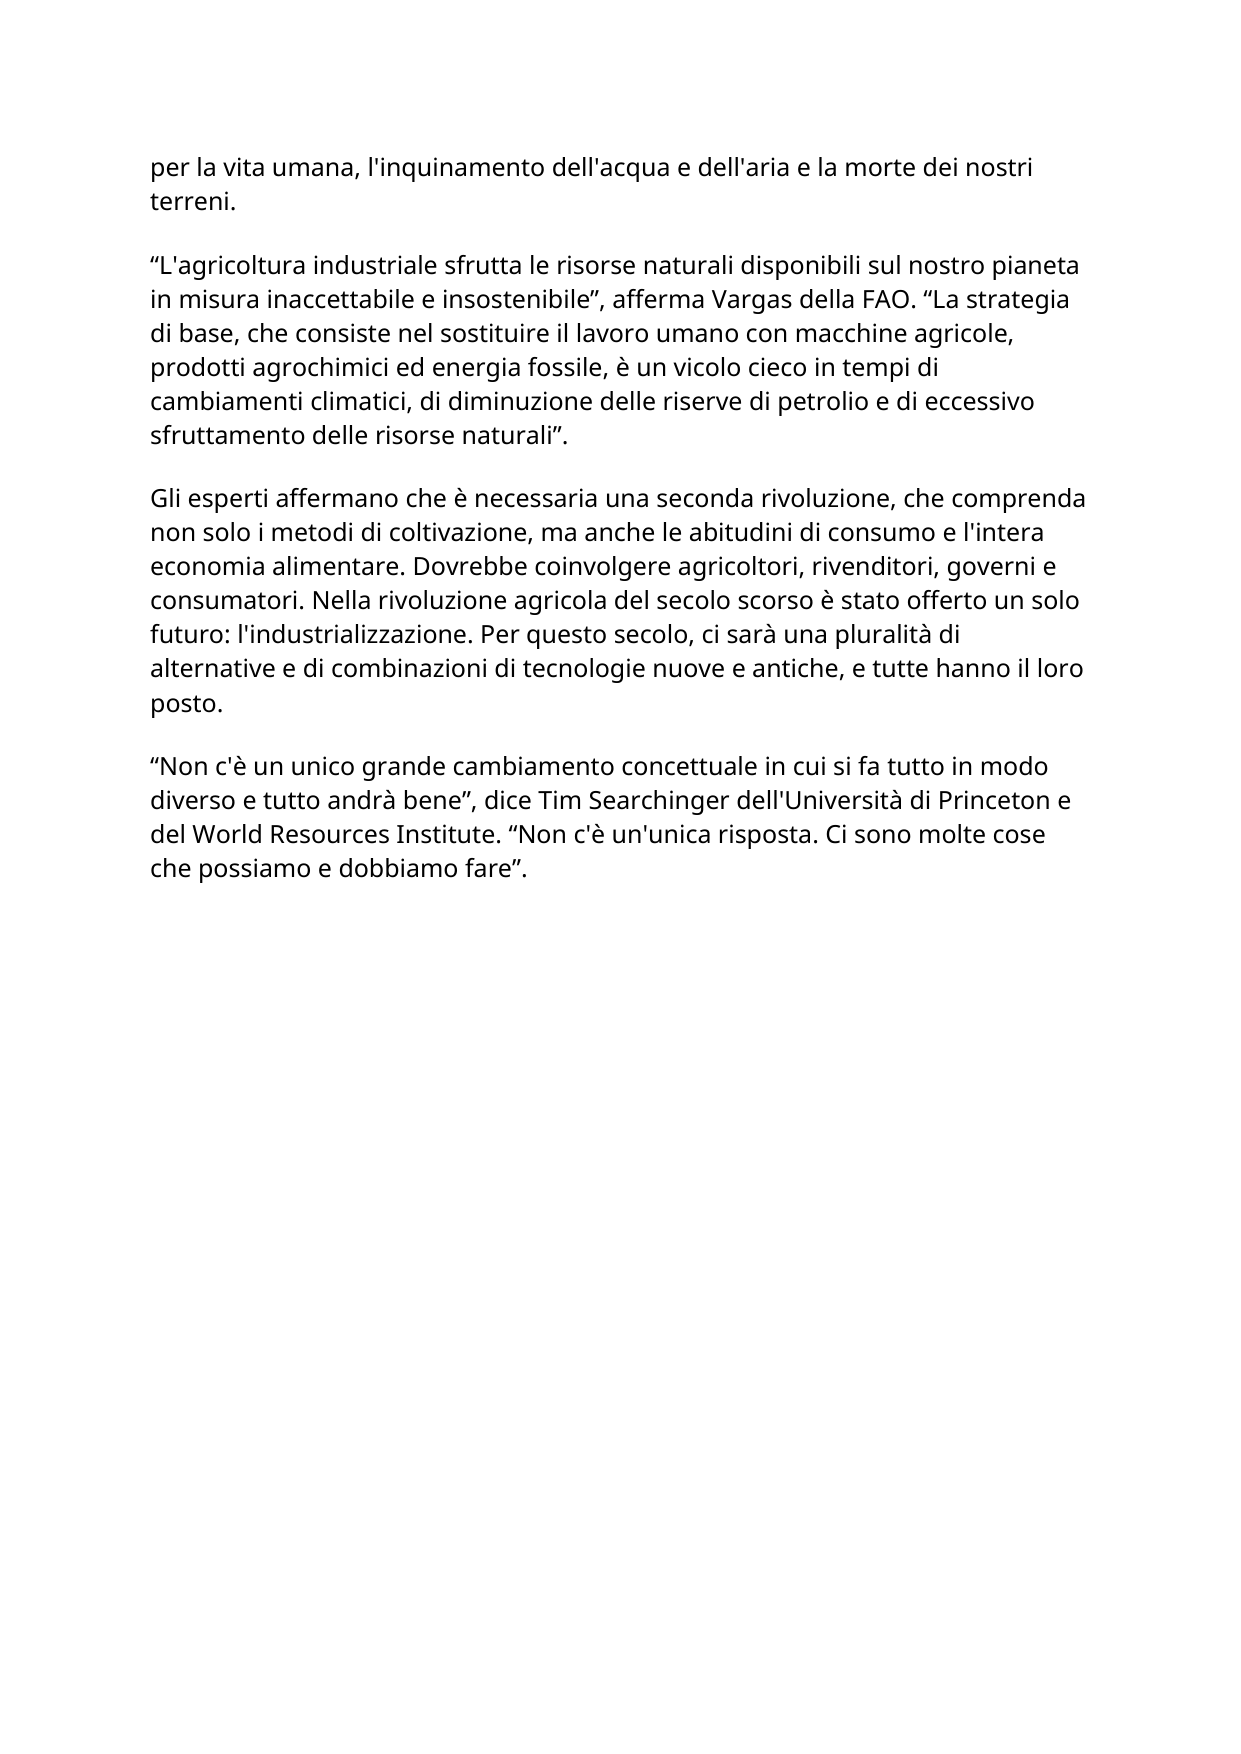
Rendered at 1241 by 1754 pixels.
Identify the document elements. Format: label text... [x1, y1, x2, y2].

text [150, 150, 1090, 218]
text “Non c'è un unico grande cambiamento concettuale in cui si fa tutto in modo diverso e tutto andrà bene”, dice Tim Searchinger dell'Università di Princeton e del World Resources Institute. “Non c'è un'unica risposta. Ci sono molte cose che possiamo e dobbiamo fare”. [150, 748, 1090, 885]
text “L'agricoltura industriale sfrutta le risorse naturali disponibili sul nostro pianeta in misura inaccettabile e insostenibile”, afferma Vargas della FAO. “La strategia di base, che consiste nel sostituire il lavoro umano con macchine agricole, prodotti agrochimici ed energia fossile, è un vicolo cieco in tempi di cambiamenti climatici, di diminuzione delle riserve di petrolio e di eccessivo sfruttamento delle risorse naturali”. [150, 247, 1090, 452]
text Gli esperti affermano che è necessaria una seconda rivoluzione, che comprenda non solo i metodi di coltivazione, ma anche le abitudini di consumo e l'intera economia alimentare. Dovrebbe coinvolgere agricoltori, rivenditori, governi e consumatori. Nella rivoluzione agricola del secolo scorso è stato offerto un solo futuro: l'industrializzazione. Per questo secolo, ci sarà una pluralità di alternative e di combinazioni di tecnologie nuove e antiche, e tutte hanno il loro posto. [150, 481, 1090, 719]
